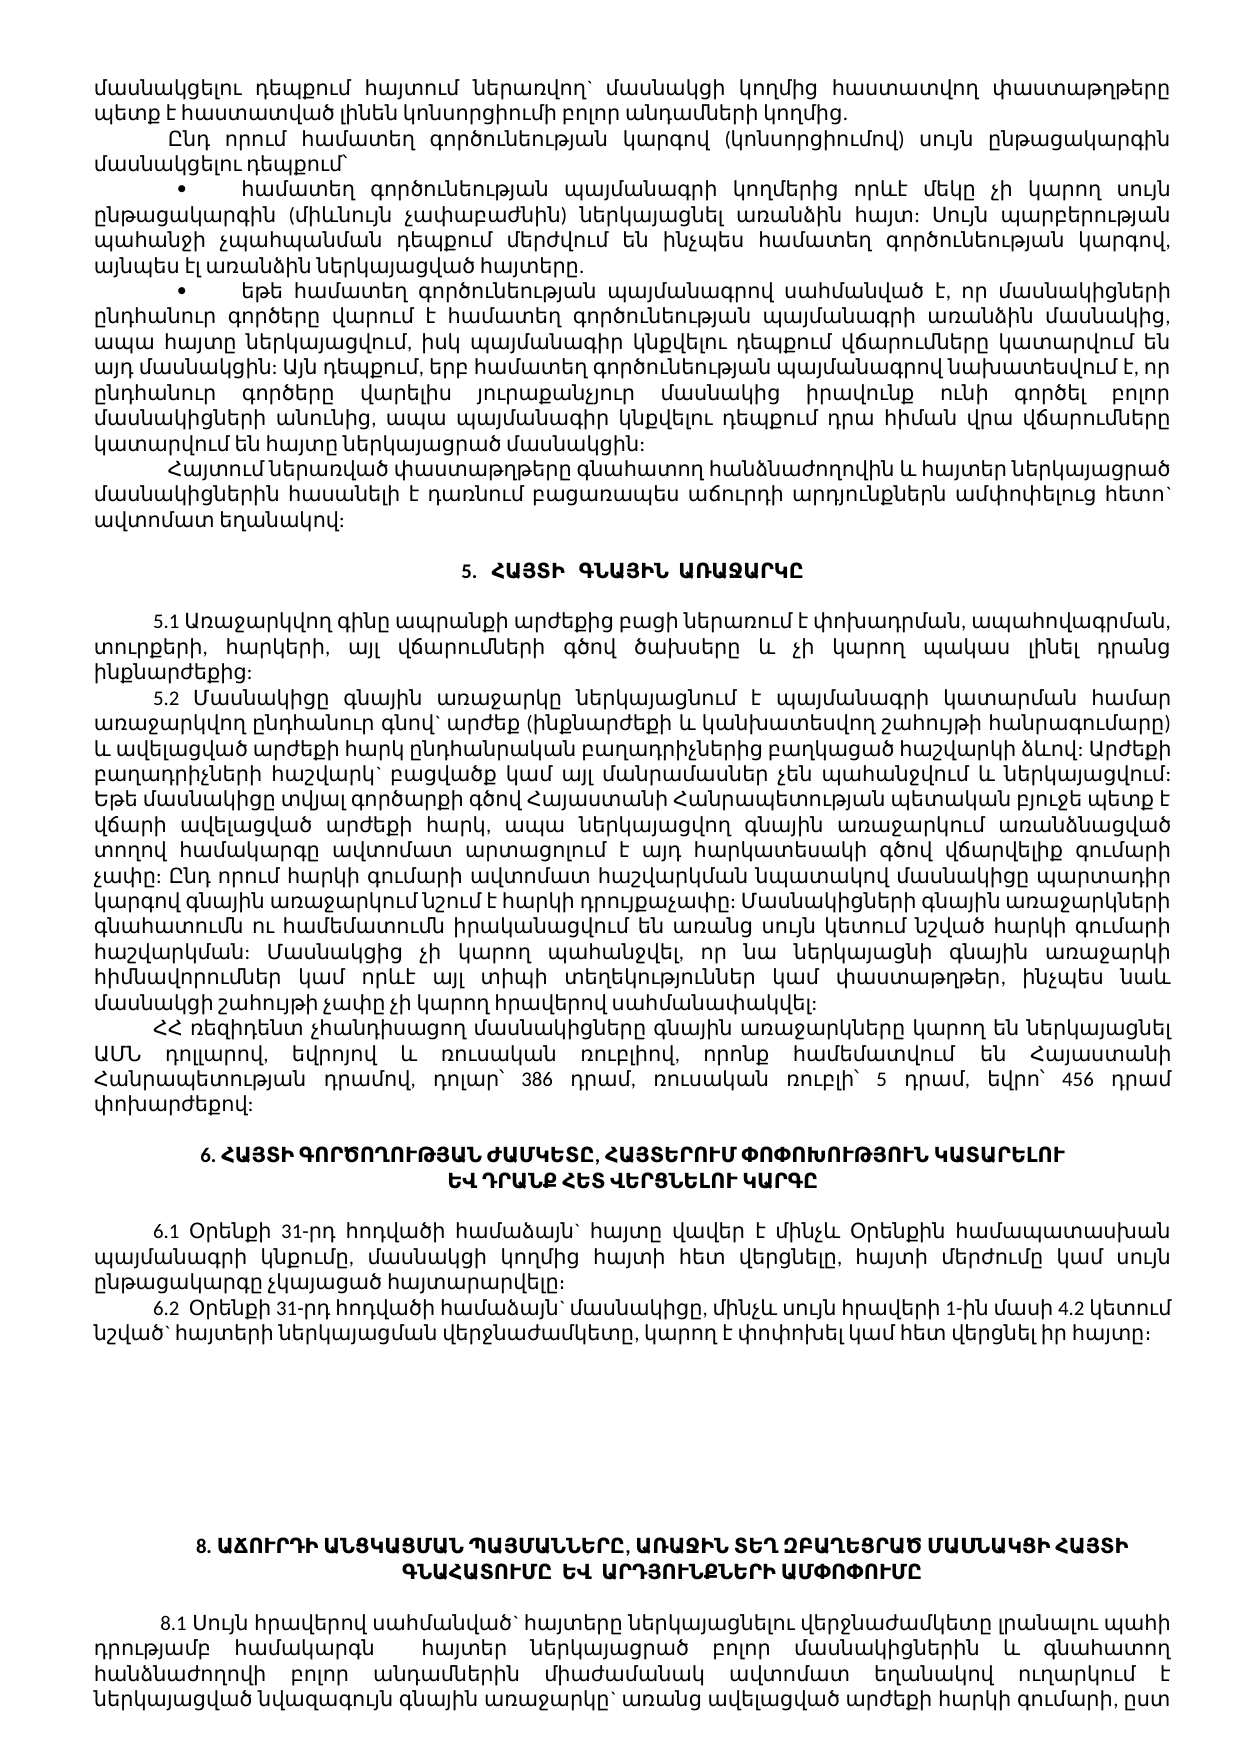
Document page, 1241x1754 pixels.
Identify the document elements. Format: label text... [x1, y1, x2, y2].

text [94, 1610, 1171, 1712]
text 5.2 Մասնակիցը գնային առաջարկը ներկայացնում է պայմանագրի կատարման համար առաջարկվող ընդհանուր գնով` արժեք (ինքնարժեքի և կանխատեսվող շահույթի հանրագումարը) և ավելացված արժեքի հարկ ընդհանրական բաղադրիչներից բաղկացած հաշվարկի ձևով: Արժեքի բաղադրիչների հաշվարկ` բացվածք կամ այլ մանրամասներ չեն պահանջվում և ներկայացվում: Եթե մասնակիցը տվյալ գործարքի գծով Հայաստանի Հանրապետության պետական բյուջե պետք է վճարի ավելացված արժեքի հարկ, ապա ներկայացվող գնային առաջարկում առանձնացված տողով համակարգը ավտոմատ արտացոլում է այդ հարկատեսակի գծով վճարվելիք գումարի չափը: Ընդ որում հարկի գումարի ավտոմատ հաշվարկման նպատակով մասնակիցը պարտադիր կարգով գնային առաջարկում նշում է հարկի դրույքաչափը: Մասնակիցների գնային առաջարկների գնահատումն ու համեմատումն իրականացվում են առանց սույն կետում նշված հարկի գումարի հաշվարկման: Մասնակցից չի կարող պահանջվել, որ նա ներկայացնի գնային առաջարկի հիմնավորումներ կամ որևէ այլ տիպի տեղեկություններ կամ փաստաթղթեր, ինչպես նաև մասնակցի շահույթի չափը չի կարող հրավերով սահմանափակվել: [94, 685, 1171, 1015]
text 5. ՀԱՅՏԻ ԳՆԱՅԻՆ ԱՌԱՋԱՐԿԸ [94, 558, 1171, 583]
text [94, 75, 1171, 126]
text 6.2 Օրենքի 31-րդ հոդվածի համաձայն` մասնակիցը, մինչև սույն հրավերի 1-ին մասի 4.2 կետում նշված` հայտերի ներկայացման վերջնաժամկետը, կարող է փոփոխել կամ հետ վերցնել իր հայտը։ [94, 1295, 1171, 1346]
list եթե համատեղ գործունեության պայմանագրով սահմանված է, որ մասնակիցների ընդհանուր գործերը վարում է համատեղ գործունեության պայմանագրի առանձին մասնակից, ապա հայտը ներկայացվում, իսկ պայմանագիր կնքվելու դեպքում վճարումները կատարվում են այդ մասնակցին: Այն դեպքում, երբ համատեղ գործունեության պայմանագրով նախատեսվում է, որ ընդհանուր գործերը վարելիս յուրաքանչյուր մասնակից իրավունք ունի գործել բոլոր մասնակիցների անունից, ապա պայմանագիր կնքվելու դեպքում դրա հիման վրա վճարումները կատարվում են հայտը ներկայացրած մասնակցին: [94, 278, 1171, 456]
text ԵՎ ԴՐԱՆՔ ՀԵՏ ՎԵՐՑՆԵԼՈՒ ԿԱՐԳԸ [94, 1168, 1171, 1193]
text 5.1 Առաջարկվող գինը ապրանքի արժեքից բացի ներառում է փոխադրման, ապահովագրման, տուրքերի, հարկերի, այլ վճարումների գծով ծախսերը և չի կարող պակաս լինել դրանց ինքնարժեքից: [94, 609, 1171, 685]
text ԳՆԱՀԱՏՈՒՄԸ ԵՎ ԱՐԴՅՈՒՆՔՆԵՐԻ ԱՄՓՈՓՈՒՄԸ [94, 1559, 1171, 1584]
text Ընդ որում համատեղ գործունեության կարգով (կոնսորցիումով) սույն ընթացակարգին մասնակցելու դեպքում՝ [94, 126, 1171, 177]
text 6. ՀԱՅՏԻ ԳՈՐԾՈՂՈՒԹՅԱՆ ԺԱՄԿԵՏԸ, ՀԱՅՏԵՐՈՒՄ ՓՈՓՈԽՈՒԹՅՈՒՆ ԿԱՏԱՐԵԼՈՒ [94, 1142, 1171, 1168]
list համատեղ գործունեության պայմանագրի կողմերից որևէ մեկը չի կարող սույն ընթացակարգին (միևնույն չափաբաժնին) ներկայացնել առանձին հայտ: Սույն պարբերության պահանջի չպահպանման դեպքում մերժվում են ինչպես համատեղ գործունեության կարգով, այնպես էլ առանձին ներկայացված հայտերը. [94, 177, 1171, 278]
text ՀՀ ռեզիդենտ չհանդիսացող մասնակիցները գնային առաջարկները կարող են ներկայացնել ԱՄՆ դոլլարով, եվրոյով և ռուսական ռուբլիով, որոնք համեմատվում են Հայաստանի Հանրապետության դրամով, դոլար՝ 386 դրամ, ռուսական ռուբլի՝ 5 դրամ, եվրո՝ 456 դրամ փոխարժեքով: [94, 1015, 1171, 1117]
text 8. ԱՃՈՒՐԴԻ ԱՆՑԿԱՑՄԱՆ ՊԱՅՄԱՆՆԵՐԸ, ԱՌԱՋԻՆ ՏԵՂ ԶԲԱՂԵՑՐԱԾ ՄԱՍՆԱԿՑԻ ՀԱՅՏԻ [94, 1534, 1171, 1559]
text 6.1 Օրենքի 31-րդ հոդվածի համաձայն` հայտը վավեր է մինչև Օրենքին համապատասխան պայմանագրի կնքումը, մասնակցի կողմից հայտի հետ վերցնելը, հայտի մերժումը կամ սույն ընթացակարգը չկայացած հայտարարվելը։ [94, 1219, 1171, 1295]
text Հայտում ներառված փաստաթղթերը գնահատող հանձնաժողովին և հայտեր ներկայացրած մասնակիցներին հասանելի է դառնում բացառապես աճուրդի արդյունքներն ամփոփելուց հետո` ավտոմատ եղանակով: [94, 456, 1171, 532]
